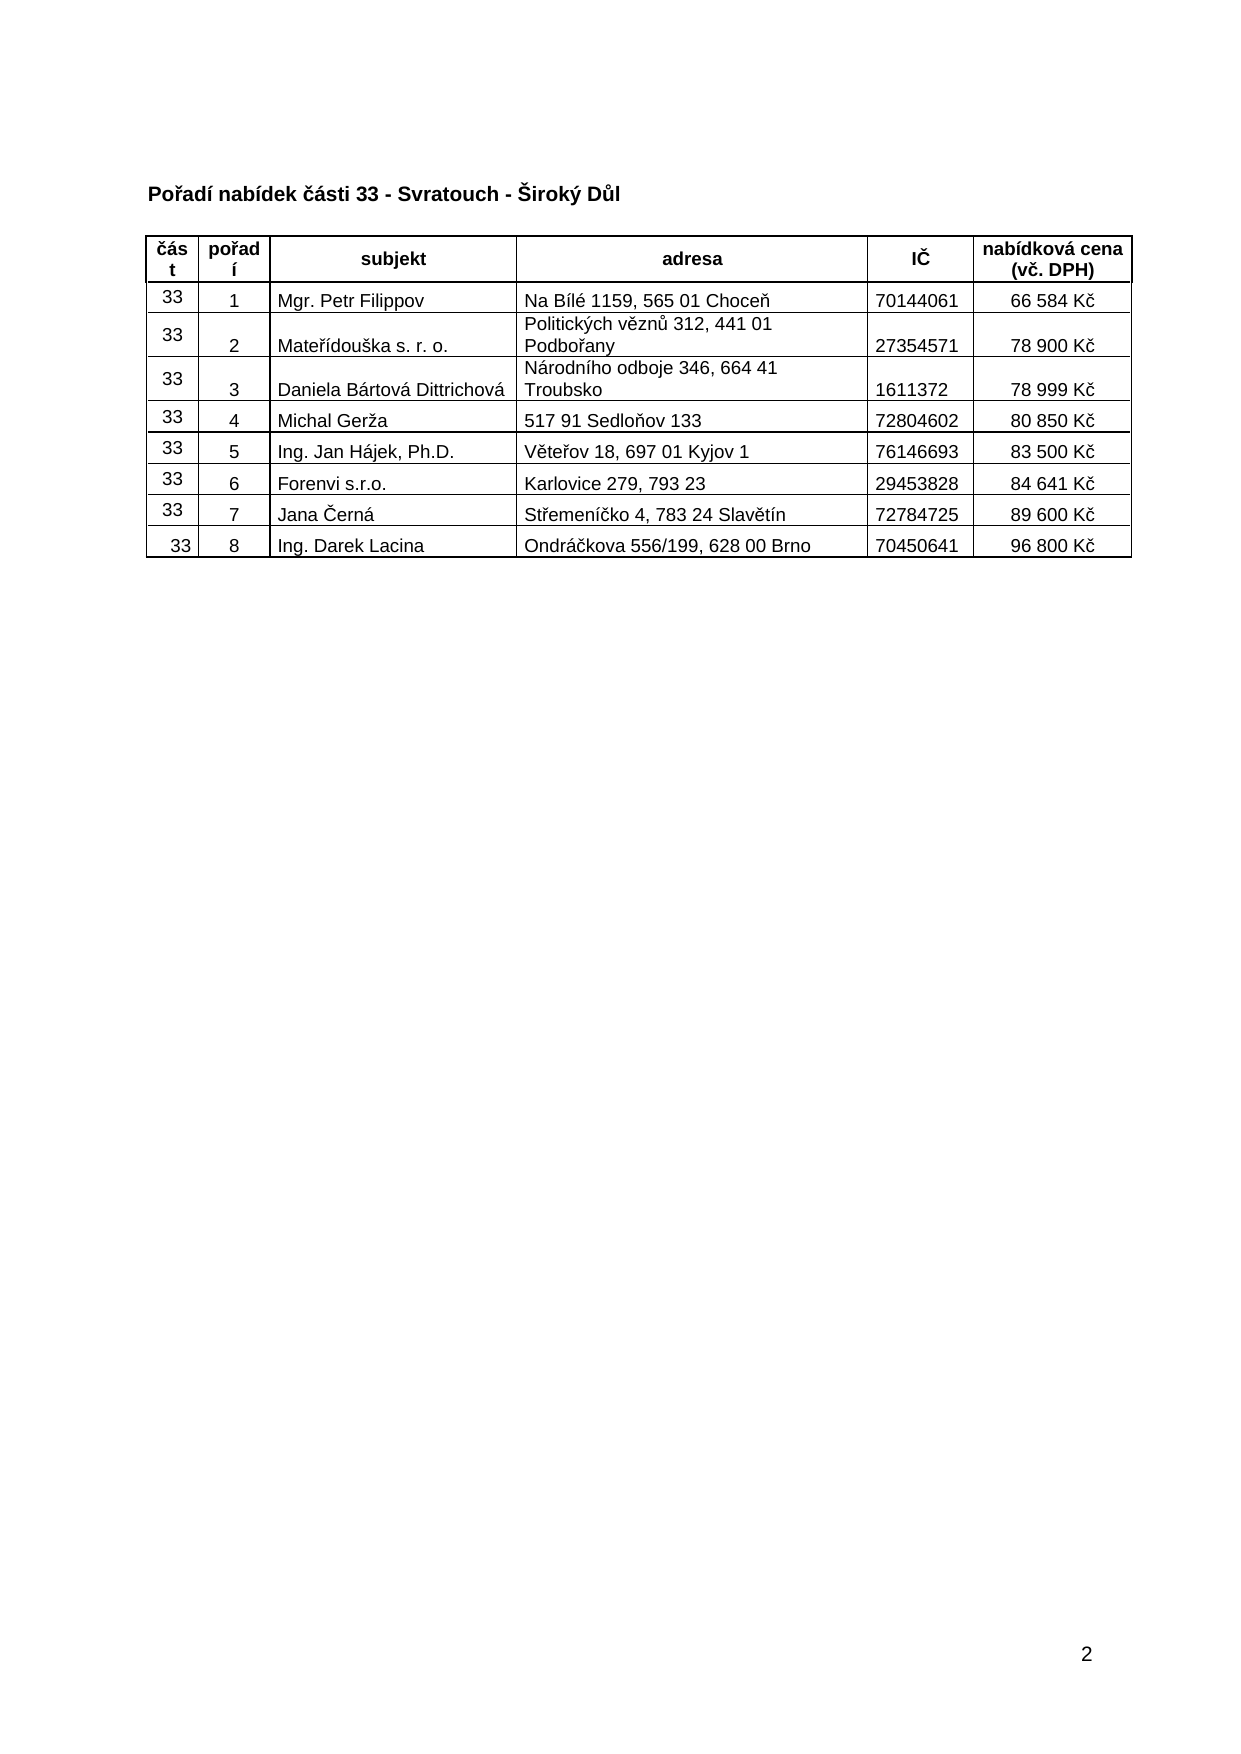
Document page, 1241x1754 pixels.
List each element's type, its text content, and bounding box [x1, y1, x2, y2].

table_cell 78 900 Kč [974, 312, 1131, 356]
table_cell 6 [199, 464, 269, 494]
table_cell 27354571 [868, 313, 973, 356]
table_cell 83 500 Kč [974, 431, 1131, 463]
table_cell 517 91 Sedloňov 133 [517, 401, 867, 431]
table_cell 4 [199, 401, 269, 431]
table_header pořadí [199, 237, 269, 281]
table_cell Politických věznů 312, 441 01 Podbořany [517, 313, 867, 356]
table_cell 33 [147, 313, 198, 356]
table_cell 80 850 Kč [974, 400, 1131, 431]
table_cell Karlovice 279, 793 23 [517, 464, 867, 494]
table_cell 3 [199, 357, 269, 400]
table_cell 33 [147, 282, 198, 312]
table_cell 76146693 [868, 433, 973, 463]
table_cell 33 [147, 401, 198, 431]
table_cell 33 [147, 432, 198, 463]
table_header část [147, 237, 198, 281]
table_cell 1 [199, 283, 269, 312]
table_cell 96 800 Kč [974, 525, 1131, 556]
table_cell 84 641 Kč [974, 463, 1131, 494]
table_cell 70450641 [868, 526, 973, 556]
table_cell 72784725 [868, 495, 973, 525]
table_cell 89 600 Kč [974, 494, 1131, 525]
table_cell 33 [147, 464, 198, 494]
table_header nabídková cena (vč. DPH) [974, 237, 1131, 281]
table_cell 8 [199, 526, 269, 556]
table_cell Ing. Jan Hájek, Ph.D. [271, 433, 516, 463]
table_cell 33 [147, 495, 198, 525]
text Pořadí nabídek části 33 - Svratouch - Široký Důl [148, 177, 1092, 206]
table_cell Forenvi s.r.o. [271, 464, 516, 494]
table_header adresa [517, 237, 867, 281]
table_cell 72804602 [868, 401, 973, 431]
table_cell Mgr. Petr Filippov [271, 283, 516, 312]
table_cell 33 [147, 526, 198, 556]
table_cell Michal Gerža [271, 401, 516, 431]
table_cell 29453828 [868, 464, 973, 494]
table_cell 33 [147, 357, 198, 400]
table_cell Na Bílé 1159, 565 01 Choceň [517, 283, 867, 312]
table_cell 70144061 [868, 283, 973, 312]
table_cell 66 584 Kč [974, 281, 1131, 312]
table_cell Věteřov 18, 697 01 Kyjov 1 [517, 433, 867, 463]
table_cell Mateřídouška s. r. o. [271, 313, 516, 356]
table_cell 7 [199, 495, 269, 525]
table_cell Jana Černá [271, 495, 516, 525]
table_cell Střemeníčko 4, 783 24 Slavětín [517, 495, 867, 525]
table_cell Ondráčkova 556/199, 628 00 Brno [517, 526, 867, 556]
table_cell Národního odboje 346, 664 41 Troubsko [517, 357, 867, 400]
table_header IČ [868, 237, 973, 281]
table_cell Ing. Darek Lacina [271, 526, 516, 556]
table_header subjekt [271, 237, 516, 281]
table_cell 2 [199, 313, 269, 356]
table_cell Daniela Bártová Dittrichová [271, 357, 516, 400]
table_cell 1611372 [868, 357, 973, 400]
table_cell 5 [199, 433, 269, 463]
table_cell 78 999 Kč [974, 356, 1131, 400]
